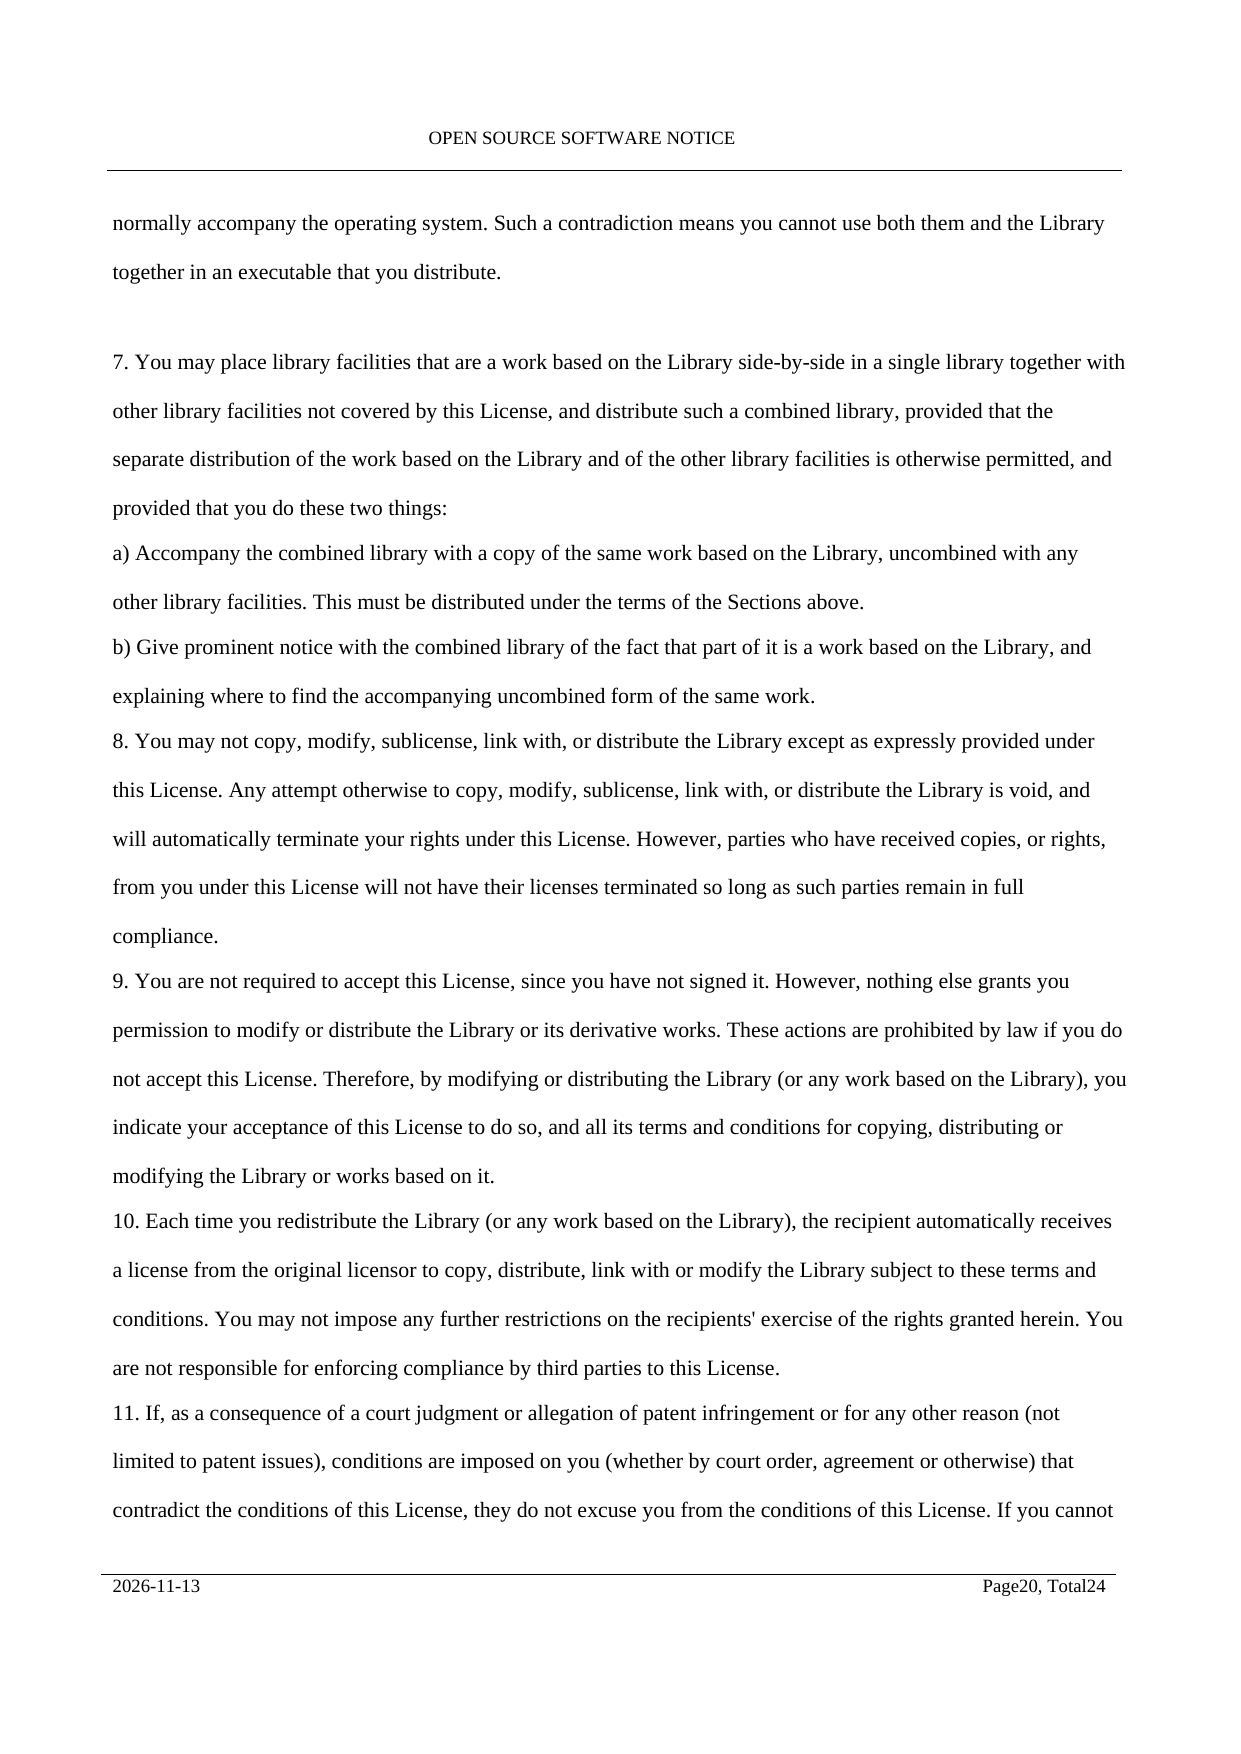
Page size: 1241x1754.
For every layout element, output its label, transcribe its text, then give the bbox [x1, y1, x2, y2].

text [112, 206, 1128, 288]
text 10. Each time you redistribute the Library (or any work based on the Library), the recipient automatically receives a license from the original licensor to copy, distribute, link with or modify the Library subject to these terms and conditions. You may not impose any further restrictions on the recipients' exercise of the rights granted herein. You are not responsible for enforcing compliance by third parties to this License. [112, 1204, 1128, 1383]
text 7. You may place library facilities that are a work based on the Library side-by-side in a single library together with other library facilities not covered by this License, and distribute such a combined library, provided that the separate distribution of the work based on the Library and of the other library facilities is otherwise permitted, and provided that you do these two things: [112, 345, 1128, 524]
text 8. You may not copy, modify, sublicense, link with, or distribute the Library except as expressly provided under this License. Any attempt otherwise to copy, modify, sublicense, link with, or distribute the Library is void, and will automatically terminate your rights under this License. However, parties who have received copies, or rights, from you under this License will not have their licenses terminated so long as such parties remain in full compliance. [112, 724, 1128, 952]
text b) Give prominent notice with the combined library of the fact that part of it is a work based on the Library, and explaining where to find the accompanying uncombined form of the same work. [112, 631, 1128, 712]
text 9. You are not required to accept this License, since you have not signed it. However, nothing else grants you permission to modify or distribute the Library or its derivative works. These actions are prohibited by law if you do not accept this License. Therefore, by modifying or distributing the Library (or any work based on the Library), you indicate your acceptance of this License to do so, and all its terms and conditions for copying, distributing or modifying the Library or works based on it. [112, 964, 1128, 1192]
text a) Accompany the combined library with a copy of the same work based on the Library, uncombined with any other library facilities. This must be distributed under the terms of the Sections above. [112, 537, 1128, 618]
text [112, 1396, 1128, 1526]
